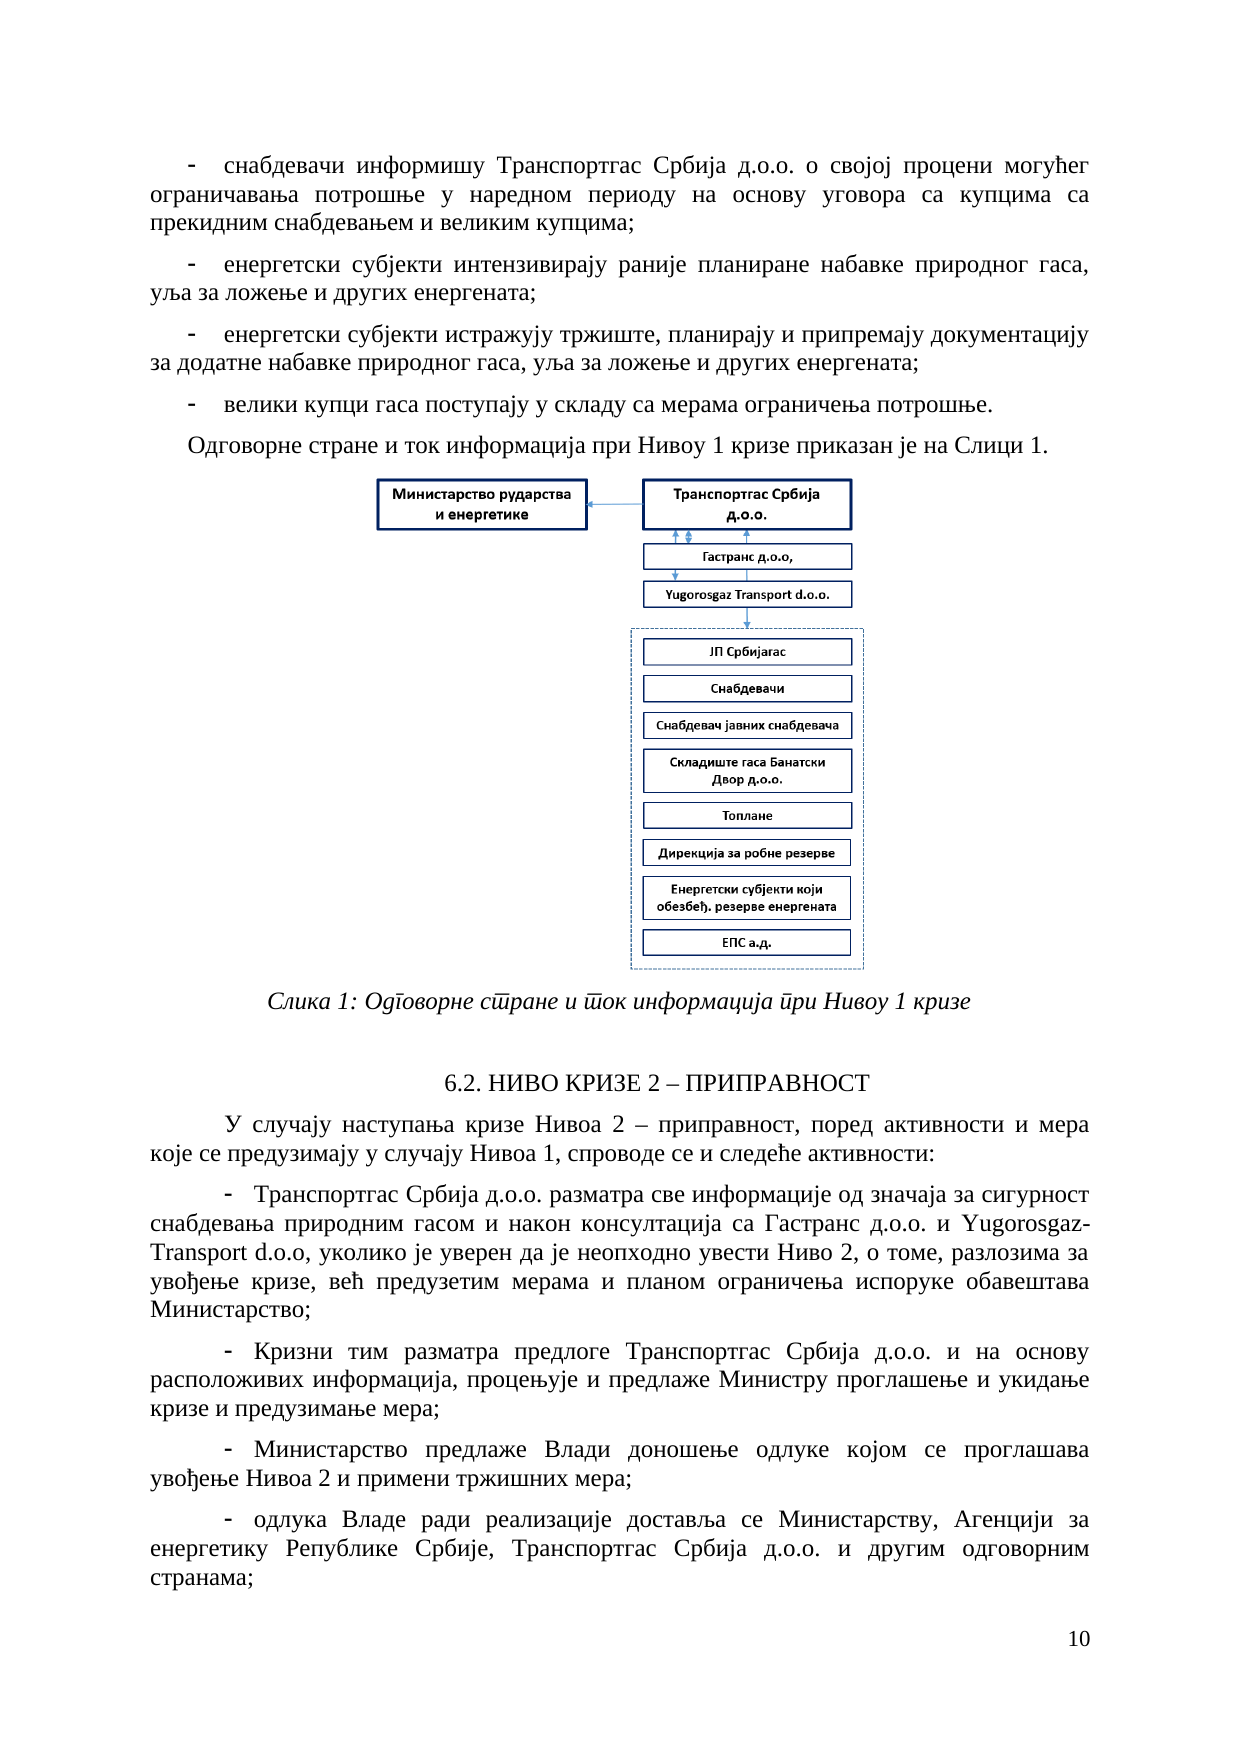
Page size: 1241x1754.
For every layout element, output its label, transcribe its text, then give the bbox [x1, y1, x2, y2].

list енергетски субјекти интензивирају раније планиране набавке природног гаса, уља за ложење и других енергената; [150, 249, 1090, 306]
list Кризни тим разматра предлоге Транспoртгас Србија д.о.о. и на основу расположивих информација, процењује и предлаже Министру проглашење и укидање кризе и предузимање мера; [150, 1336, 1090, 1422]
list Министарство предлаже Влади доношење одлуке којом се проглашава увођење Нивоа 2 и примени тржишних мера; [150, 1434, 1090, 1492]
list Транспoртгас Србија д.о.о. разматра све информације од значаја за сигурност снабдевања природним гасом и након консултација са Гастранс д.о.о. и Yugorosgaz-Transport d.o.o, уколико је уверен да је неопходно увести Ниво 2, о томе, разлозима за увођење кризе, већ предузетим мерама и планом ограничења испоруке обавештава Министарство; [150, 1179, 1090, 1323]
picture [366, 471, 874, 974]
text Одговорне стране и ток информација при Нивоу 1 кризе приказан је на Слици 1. [150, 430, 1090, 459]
text 6.2. НИВО КРИЗЕ 2 – ПРИПРАВНОСТ [150, 1068, 1090, 1097]
text У случају наступања кризе Нивоа 2 – приправност, поред активности и мера које се предузимају у случају Нивоа 1, спроводе се и следеће активности: [150, 1109, 1090, 1167]
text Слика 1: Одговорне стране и ток информација при Нивоу 1 кризе [150, 986, 1090, 1014]
list велики купци гаса поступају у складу са мерама ограничења потрошње. [150, 389, 1090, 417]
list снабдевачи информишу Транспoртгас Србија д.о.о. о својој процени могућег ограничавања потрошње у наредном периоду на основу уговора са купцима са прекидним снабдевањем и великим купцима; [150, 150, 1090, 236]
list енергетски субјекти истражују тржиште, планирају и припремају документацију за додатне набавке природног гаса, уља за ложење и других енергената; [150, 319, 1090, 376]
list одлука Владе ради реализације доставља се Министарству, Агенцији за енергетику Републике Србије, Транспoртгас Србија д.о.о. и другим одговорним странама; [150, 1504, 1090, 1591]
